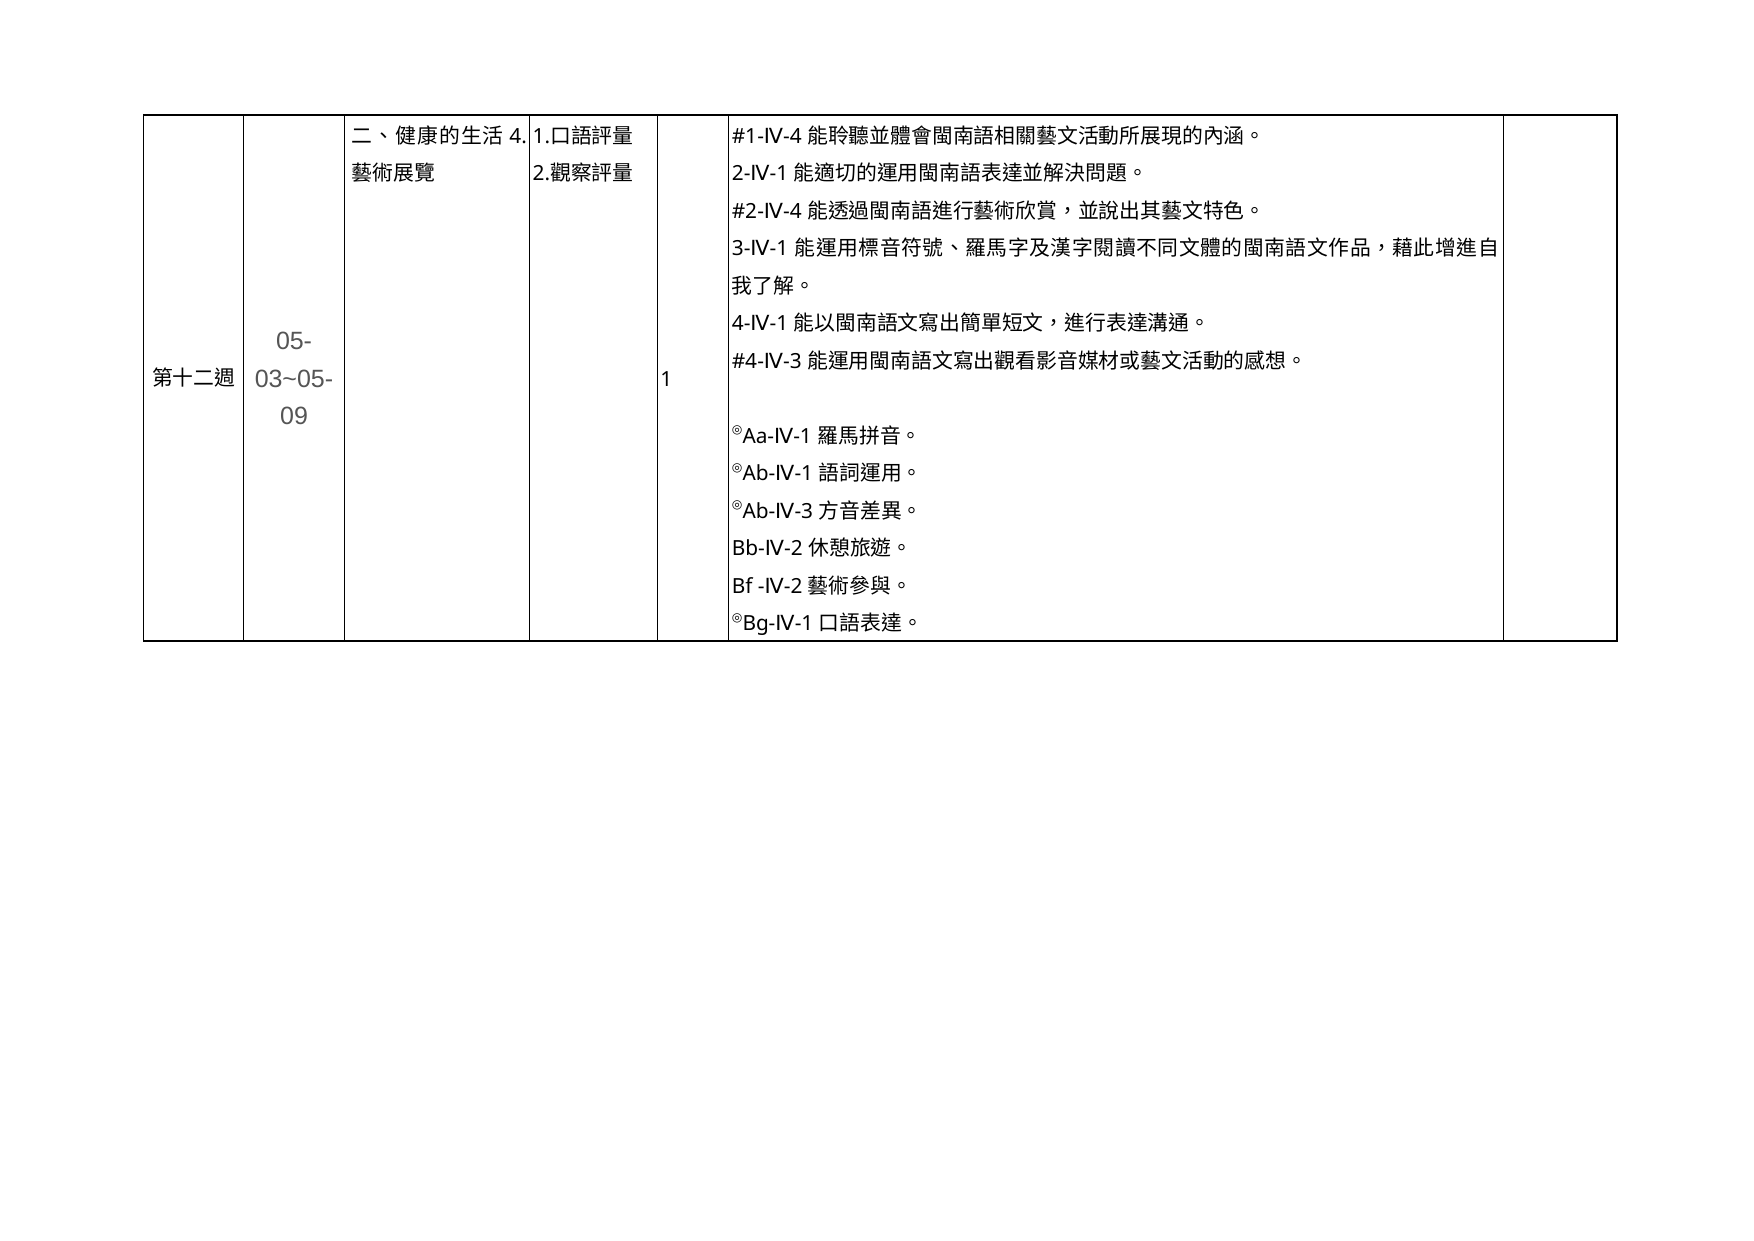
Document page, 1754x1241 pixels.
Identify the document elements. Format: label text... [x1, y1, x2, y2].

table_cell #1-Ⅳ-4 能聆聽並體會閩南語相關藝文活動所展現的內涵。 2-Ⅳ-1 能適切的運用閩南語表達並解決問題。 #2-Ⅳ-4 能透過閩南語進行藝術欣賞，並說出其藝文特色。 3-Ⅳ-1 能運用標音符號、羅馬字及漢字閱讀不同文體的閩南語文作品，藉此增進自我了解。 4-Ⅳ-1 能以閩南語文寫出簡單短文，進行表達溝通。 #4-Ⅳ-3 能運用閩南語文寫出觀看影音媒材或藝文活動的感想。 ◎Aa-Ⅳ-1 羅馬拼音。 ◎Ab-Ⅳ-1 語詞運用。 ◎Ab-Ⅳ-3 方音差異。 Bb-Ⅳ-2 休憩旅遊。 Bf -Ⅳ-2 藝術參與。 ◎Bg-Ⅳ-1 口語表達。 [729, 116, 1503, 640]
table_cell 二、健康的生活4.藝術展覽 [345, 116, 529, 640]
table_cell 05-03~05-09 [244, 116, 344, 640]
table_cell [1504, 116, 1616, 640]
table_cell 1.口語評量 2.觀察評量 [530, 116, 657, 640]
table_cell 第十二週 [144, 116, 243, 640]
table_cell 1 [658, 116, 728, 640]
